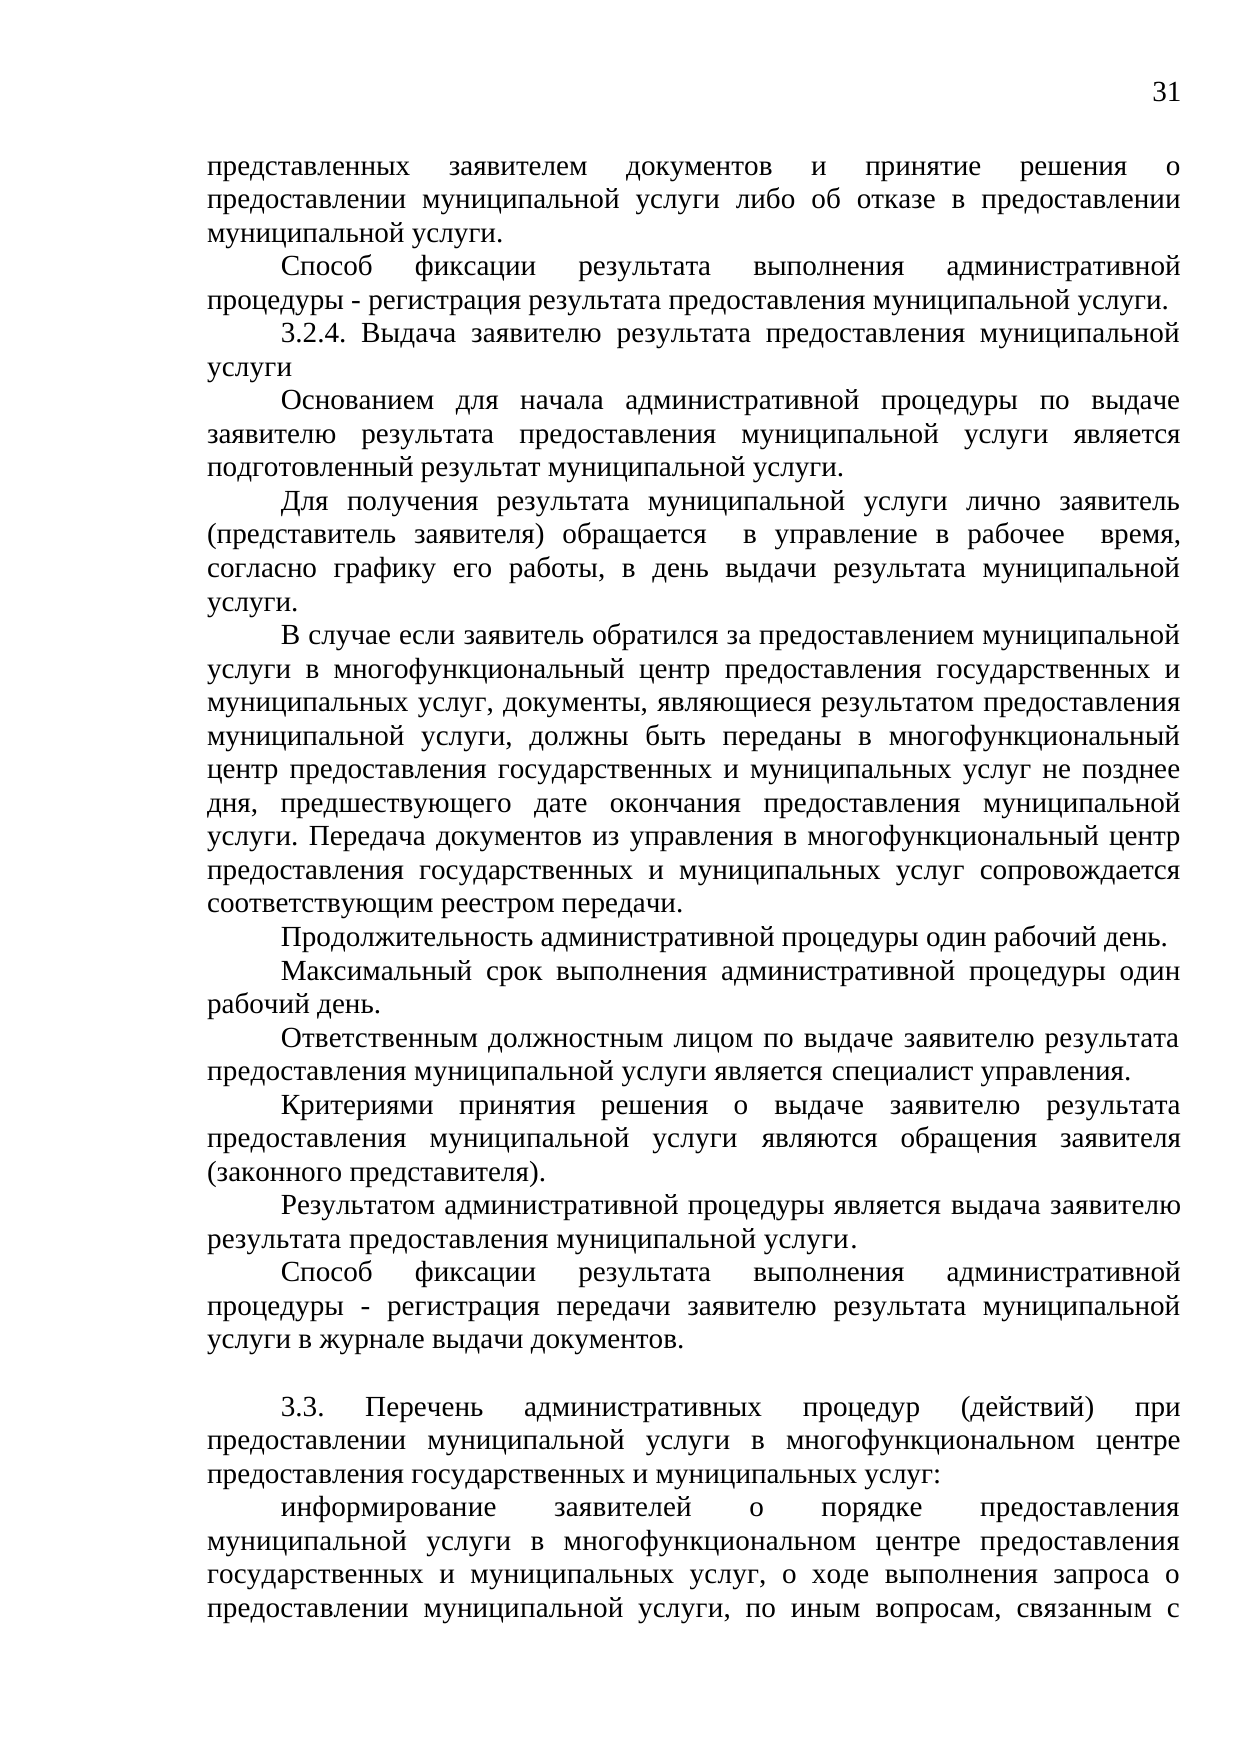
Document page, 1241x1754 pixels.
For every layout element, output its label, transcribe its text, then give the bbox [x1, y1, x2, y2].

text Критериями принятия решения о выдаче заявителю результата предоставления муниципальной услуги являются обращения заявителя (законного представителя). [207, 1087, 1181, 1187]
text Способ фиксации результата выполнения административной процедуры - регистрация результата предоставления муниципальной услуги. [207, 248, 1181, 315]
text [207, 1489, 1181, 1623]
text Для получения результата муниципальной услуги лично заявитель (представитель заявителя) обращается в управление в рабочее время, согласно графику его работы, в день выдачи результата муниципальной услуги. [207, 483, 1181, 617]
text 3.3. Перечень административных процедур (действий) при предоставлении муниципальной услуги в многофункциональном центре предоставления государственных и муниципальных услуг: [207, 1389, 1181, 1489]
text Максимальный срок выполнения административной процедуры один рабочий день. [207, 953, 1181, 1020]
text 3.2.4. Выдача заявителю результата предоставления муниципальной услуги [207, 315, 1181, 382]
text Способ фиксации результата выполнения административной процедуры - регистрация передачи заявителю результата муниципальной услуги в журнале выдачи документов. [207, 1254, 1181, 1355]
text Ответственным должностным лицом по выдаче заявителю результата предоставления муниципальной услуги является специалист управления. [207, 1020, 1181, 1087]
text Основанием для начала административной процедуры по выдаче заявителю результата предоставления муниципальной услуги является подготовленный результат муниципальной услуги. [207, 382, 1181, 483]
text В случае если заявитель обратился за предоставлением муниципальной услуги в многофункциональный центр предоставления государственных и муниципальных услуг, документы, являющиеся результатом предоставления муниципальной услуги, должны быть переданы в многофункциональный центр предоставления государственных и муниципальных услуг не позднее дня, предшествующего дате окончания предоставления муниципальной услуги. Передача документов из управления в многофункциональный центр предоставления государственных и муниципальных услуг сопровождается соответствующим реестром передачи. [207, 617, 1181, 919]
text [207, 148, 1181, 248]
text Результатом административной процедуры является выдача заявителю результата предоставления муниципальной услуги. [207, 1187, 1181, 1254]
text Продолжительность административной процедуры один рабочий день. [207, 919, 1181, 953]
